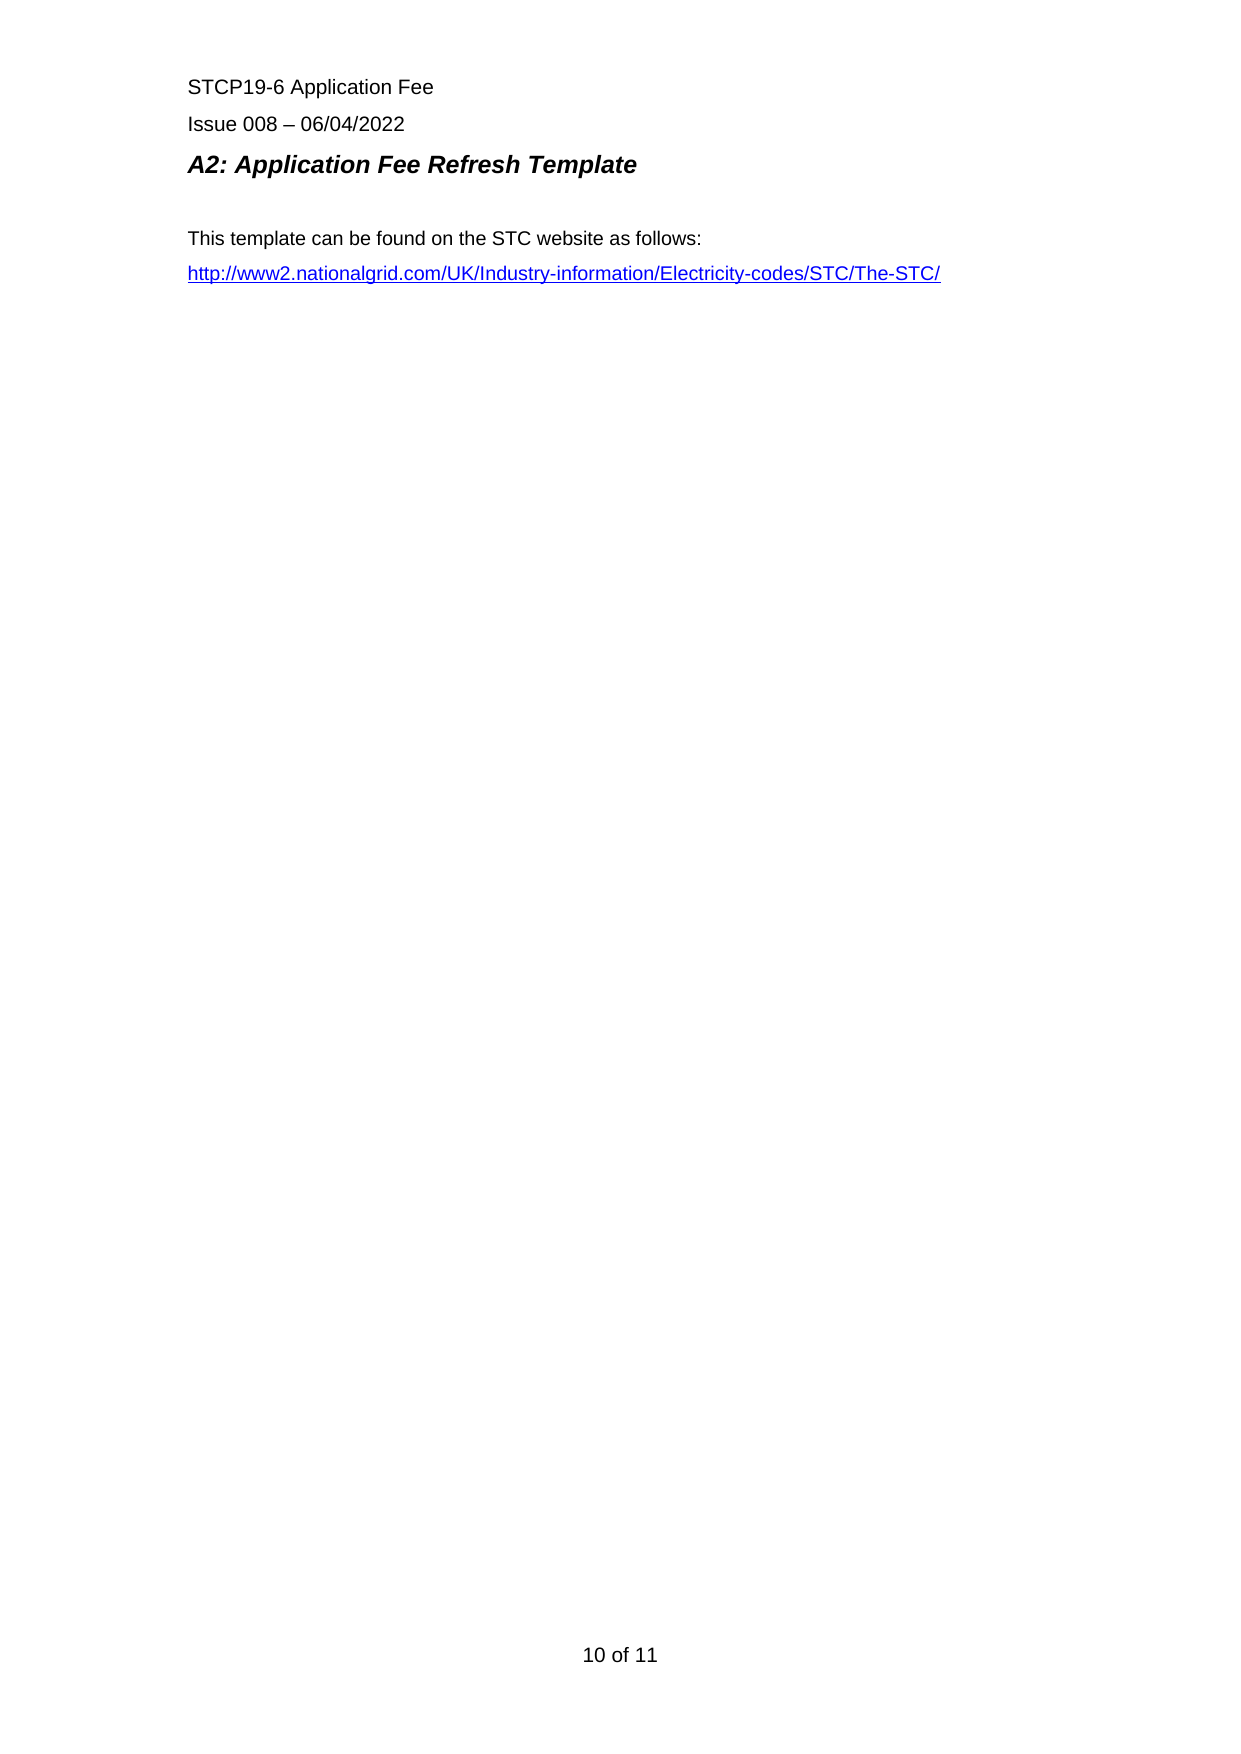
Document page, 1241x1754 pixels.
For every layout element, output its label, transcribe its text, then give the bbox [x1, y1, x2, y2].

text This template can be found on the STC website as follows: [187, 226, 1053, 249]
text http://www2.nationalgrid.com/UK/Industry-information/Electricity-codes/STC/The-STC/ [187, 262, 1053, 284]
subtitle A2: Application Fee Refresh Template [187, 150, 1053, 179]
